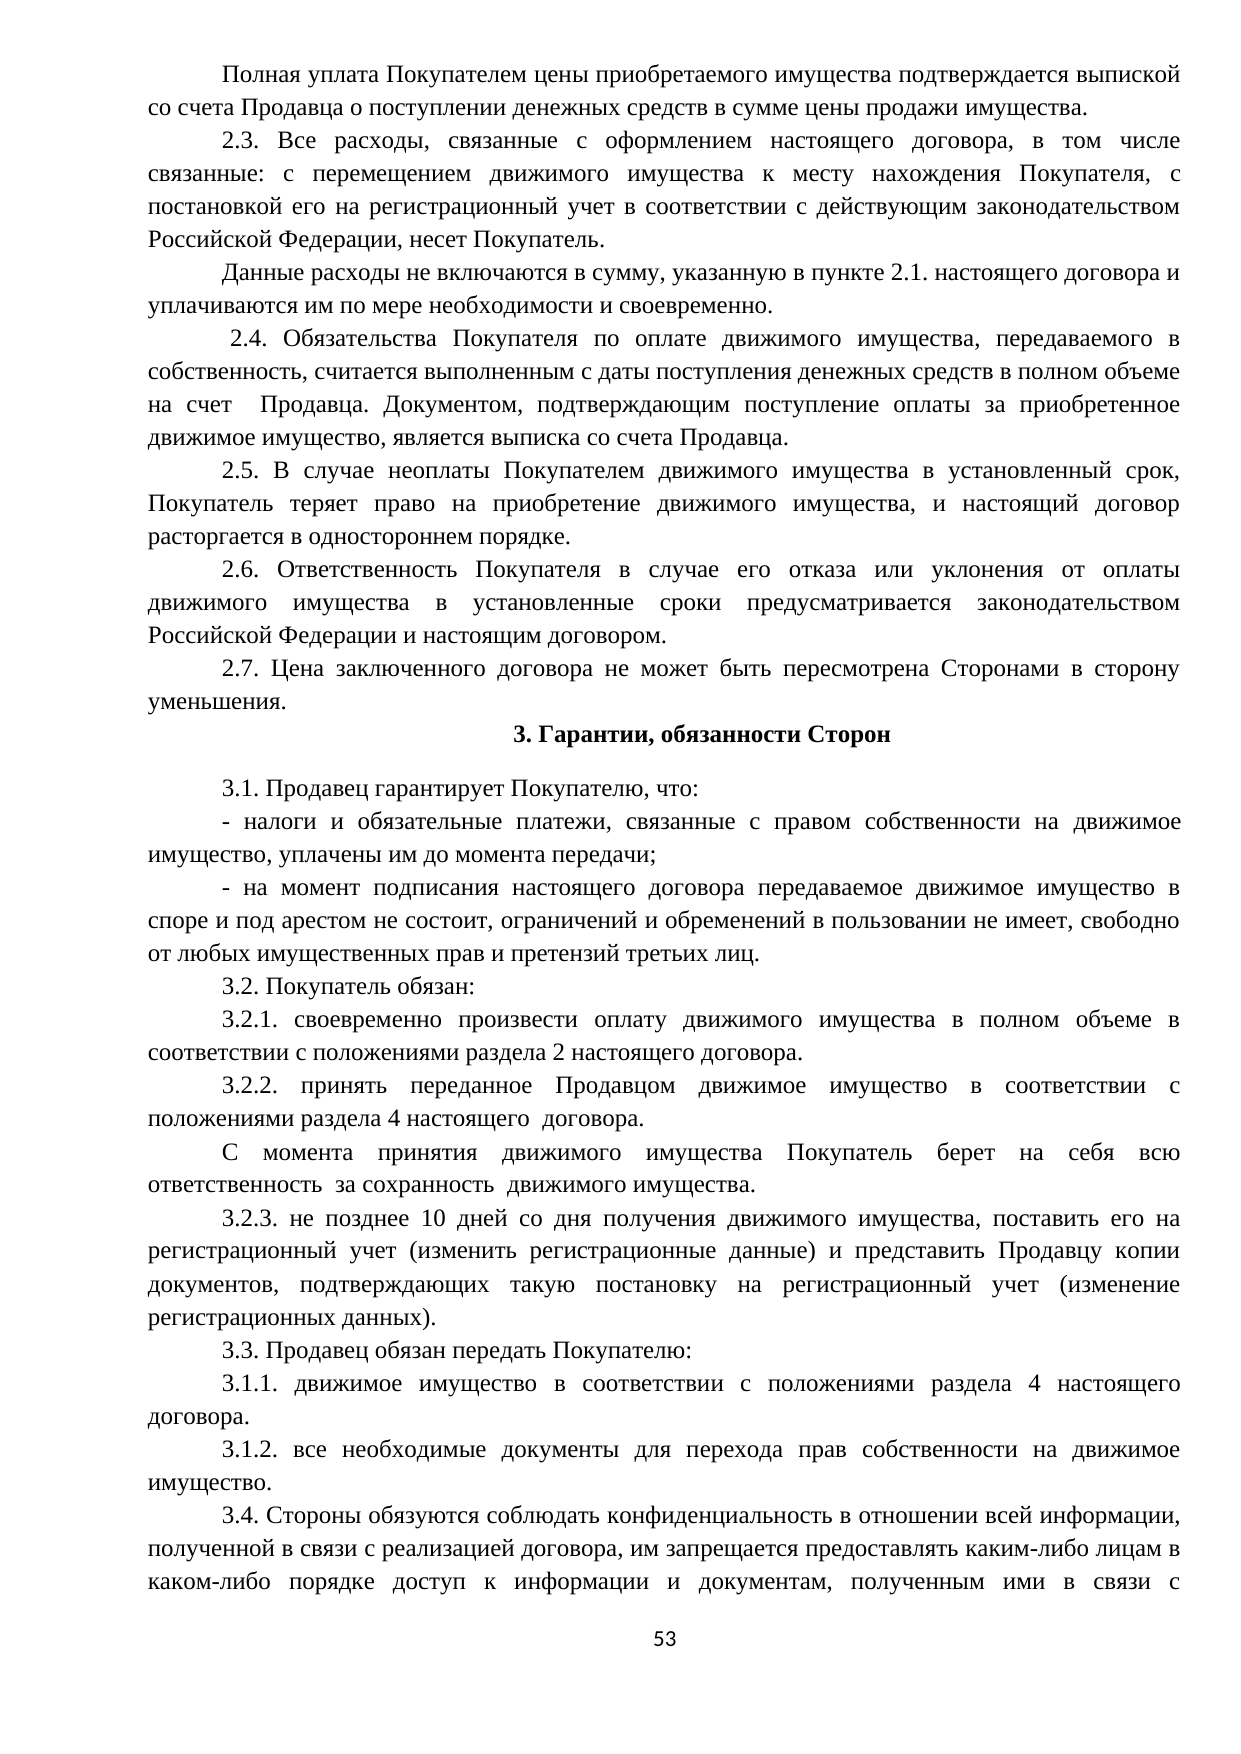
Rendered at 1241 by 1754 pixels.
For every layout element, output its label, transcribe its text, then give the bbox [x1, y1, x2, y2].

text С момента принятия движимого имущества Покупатель берет на себя всю ответственность за сохранность движимого имущества. [148, 1137, 1181, 1198]
list 2.3. Все расходы, связанные с оформлением настоящего договора, в том числе связанные: с перемещением движимого имущества к месту нахождения Покупателя, с постановкой его на регистрационный учет в соответствии с действующим законодательством Российской Федерации, несет Покупатель. [148, 125, 1181, 253]
list Данные расходы не включаются в сумму, указанную в пункте 2.1. настоящего договора и уплачиваются им по мере необходимости и своевременно. [148, 257, 1181, 319]
text - на момент подписания настоящего договора передаваемое движимое имущество в споре и под арестом не состоит, ограничений и обременений в пользовании не имеет, свободно от любых имущественных прав и претензий третьих лиц. [148, 872, 1181, 967]
text 2.5. В случае неоплаты Покупателем движимого имущества в установленный срок, Покупатель теряет право на приобретение движимого имущества, и настоящий договор расторгается в одностороннем порядке. [148, 455, 1181, 550]
text 3.2.3. не позднее 10 дней со дня получения движимого имущества, поставить его на регистрационный учет (изменить регистрационные данные) и представить Продавцу копии документов, подтверждающих такую постановку на регистрационный учет (изменение регистрационных данных). [148, 1203, 1181, 1330]
text 2.7. Цена заключенного договора не может быть пересмотрена Сторонами в сторону уменьшения. [148, 653, 1181, 715]
text 2.4. Обязательства Покупателя по оплате движимого имущества, передаваемого в собственность, считается выполненным с даты поступления денежных средств в полном объеме на счет Продавца. Документом, подтверждающим поступление оплаты за приобретенное движимое имущество, является выписка со счета Продавца. [148, 323, 1181, 451]
text Полная уплата Покупателем цены приобретаемого имущества подтверждается выпиской со счета Продавца о поступлении денежных средств в сумме цены продажи имущества. [148, 59, 1181, 121]
text 3.2. Покупатель обязан: [148, 971, 1181, 1000]
text 3.1.2. все необходимые документы для перехода прав собственности на движимое имущество. [148, 1434, 1181, 1496]
text 3.1. Продавец гарантирует Покупателю, что: [148, 773, 1181, 802]
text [148, 1500, 1181, 1594]
text 3.3. Продавец обязан передать Покупателю: [148, 1335, 1181, 1363]
text 2.6. Ответственность Покупателя в случае его отказа или уклонения от оплаты движимого имущества в установленные сроки предусматривается законодательством Российской Федерации и настоящим договором. [148, 554, 1181, 649]
text 3. Гарантии, обязанности Сторон [148, 719, 1181, 748]
text 3.2.1. своевременно произвести оплату движимого имущества в полном объеме в соответствии с положениями раздела 2 настоящего договора. [148, 1004, 1181, 1066]
text 3.2.2. принять переданное Продавцом движимое имущество в соответствии с положениями раздела 4 настоящего договора. [148, 1071, 1181, 1132]
text - налоги и обязательные платежи, связанные с правом собственности на движимое имущество, уплачены им до момента передачи; [148, 806, 1181, 868]
text 3.1.1. движимое имущество в соответствии с положениями раздела 4 настоящего договора. [148, 1368, 1181, 1429]
